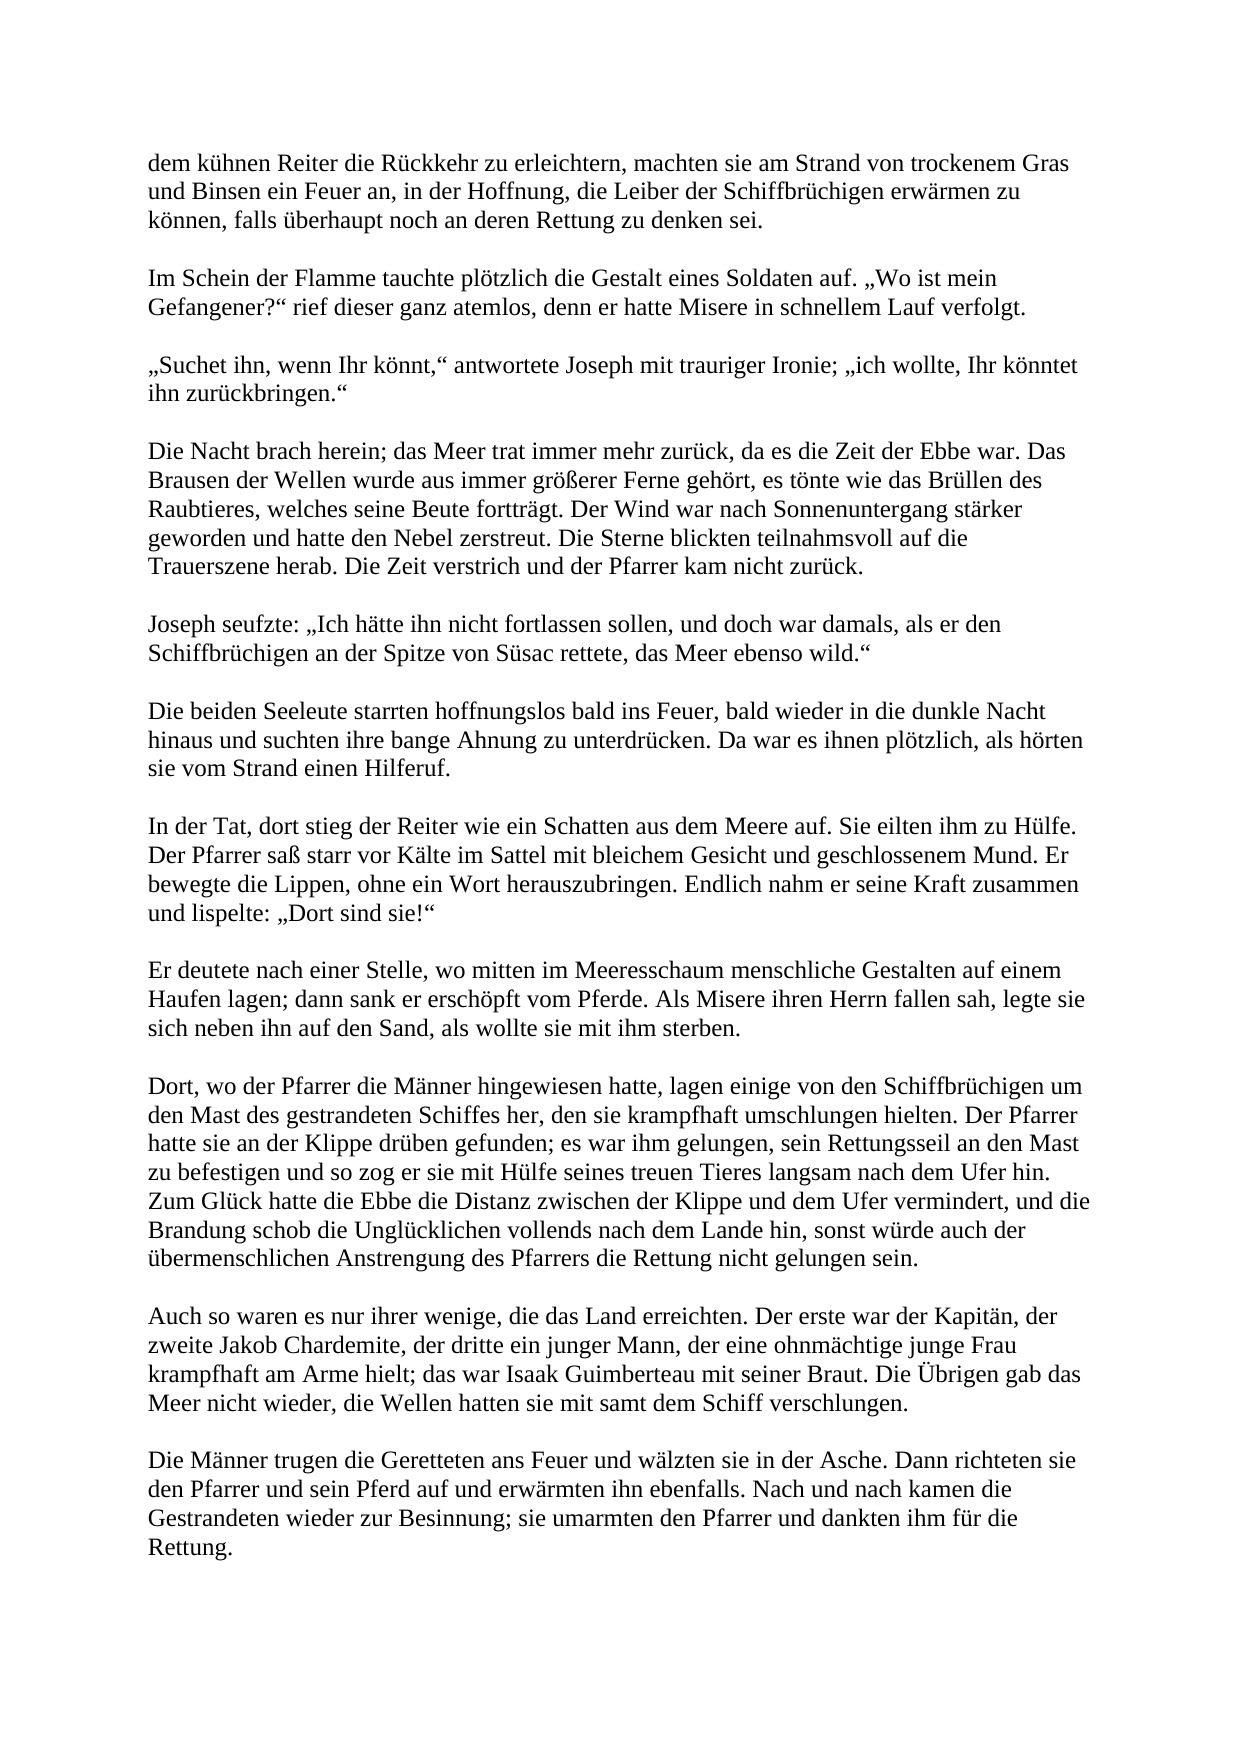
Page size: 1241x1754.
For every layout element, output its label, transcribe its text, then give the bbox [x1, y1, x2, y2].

text In der Tat, dort stieg der Reiter wie ein Schatten aus dem Meere auf. Sie eilten ihm zu Hülfe. Der Pfarrer saß starr vor Kälte im Sattel mit bleichem Gesicht und geschlossenem Mund. Er bewegte die Lippen, ohne ein Wort herauszubringen. Endlich nahm er seine Kraft zusammen und lispelte: „Dort sind sie!“ [148, 811, 1093, 926]
text „Suchet ihn, wenn Ihr könnt,“ antwortete Joseph mit trauriger Ironie; „ich wollte, Ihr könntet ihn zurückbringen.“ [148, 350, 1093, 407]
text Joseph seufzte: „Ich hätte ihn nicht fortlassen sollen, und doch war damals, als er den Schiffbrüchigen an der Spitze von Süsac rettete, das Meer ebenso wild.“ [148, 609, 1093, 667]
text Er deutete nach einer Stelle, wo mitten im Meeresschaum menschliche Gestalten auf einem Haufen lagen; dann sank er erschöpft vom Pferde. Als Misere ihren Herrn fallen sah, legte sie sich neben ihn auf den Sand, als wollte sie mit ihm sterben. [148, 956, 1093, 1042]
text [148, 148, 1093, 234]
text Die Männer trugen die Geretteten ans Feuer und wälzten sie in der Asche. Dann richteten sie den Pfarrer und sein Pferd auf und erwärmten ihn ebenfalls. Nach und nach kamen die Gestrandeten wieder zur Besinnung; sie umarmten den Pfarrer und dankten ihm für die Rettung. [148, 1446, 1093, 1561]
text Dort, wo der Pfarrer die Männer hingewiesen hatte, lagen einige von den Schiffbrüchigen um den Mast des gestrandeten Schiffes her, den sie krampfhaft umschlungen hielten. Der Pfarrer hatte sie an der Klippe drüben gefunden; es war ihm gelungen, sein Rettungsseil an den Mast zu befestigen und so zog er sie mit Hülfe seines treuen Tieres langsam nach dem Ufer hin. Zum Glück hatte die Ebbe die Distanz zwischen der Klippe und dem Ufer vermindert, und die Brandung schob die Unglücklichen vollends nach dem Lande hin, sonst würde auch der übermenschlichen Anstrengung des Pfarrers die Rettung nicht gelungen sein. [148, 1071, 1093, 1272]
text Im Schein der Flamme tauchte plötzlich die Gestalt eines Soldaten auf. „Wo ist mein Gefangener?“ rief dieser ganz atemlos, denn er hatte Misere in schnellem Lauf verfolgt. [148, 263, 1093, 321]
text Auch so waren es nur ihrer wenige, die das Land erreichten. Der erste war der Kapitän, der zweite Jakob Chardemite, der dritte ein junger Mann, der eine ohnmächtige junge Frau krampfhaft am Arme hielt; das war Isaak Guimberteau mit seiner Braut. Die Übrigen gab das Meer nicht wieder, die Wellen hatten sie mit samt dem Schiff verschlungen. [148, 1301, 1093, 1416]
text Die beiden Seeleute starrten hoffnungslos bald ins Feuer, bald wieder in die dunkle Nacht hinaus und suchten ihre bange Ahnung zu unterdrücken. Da war es ihnen plötzlich, als hörten sie vom Strand einen Hilferuf. [148, 696, 1093, 782]
text Die Nacht brach herein; das Meer trat immer mehr zurück, da es die Zeit der Ebbe war. Das Brausen der Wellen wurde aus immer größerer Ferne gehört, es tönte wie das Brüllen des Raubtieres, welches seine Beute fortträgt. Der Wind war nach Sonnenuntergang stärker geworden und hatte den Nebel zerstreut. Die Sterne blickten teilnahmsvoll auf die Trauerszene herab. Die Zeit verstrich und der Pfarrer kam nicht zurück. [148, 436, 1093, 580]
